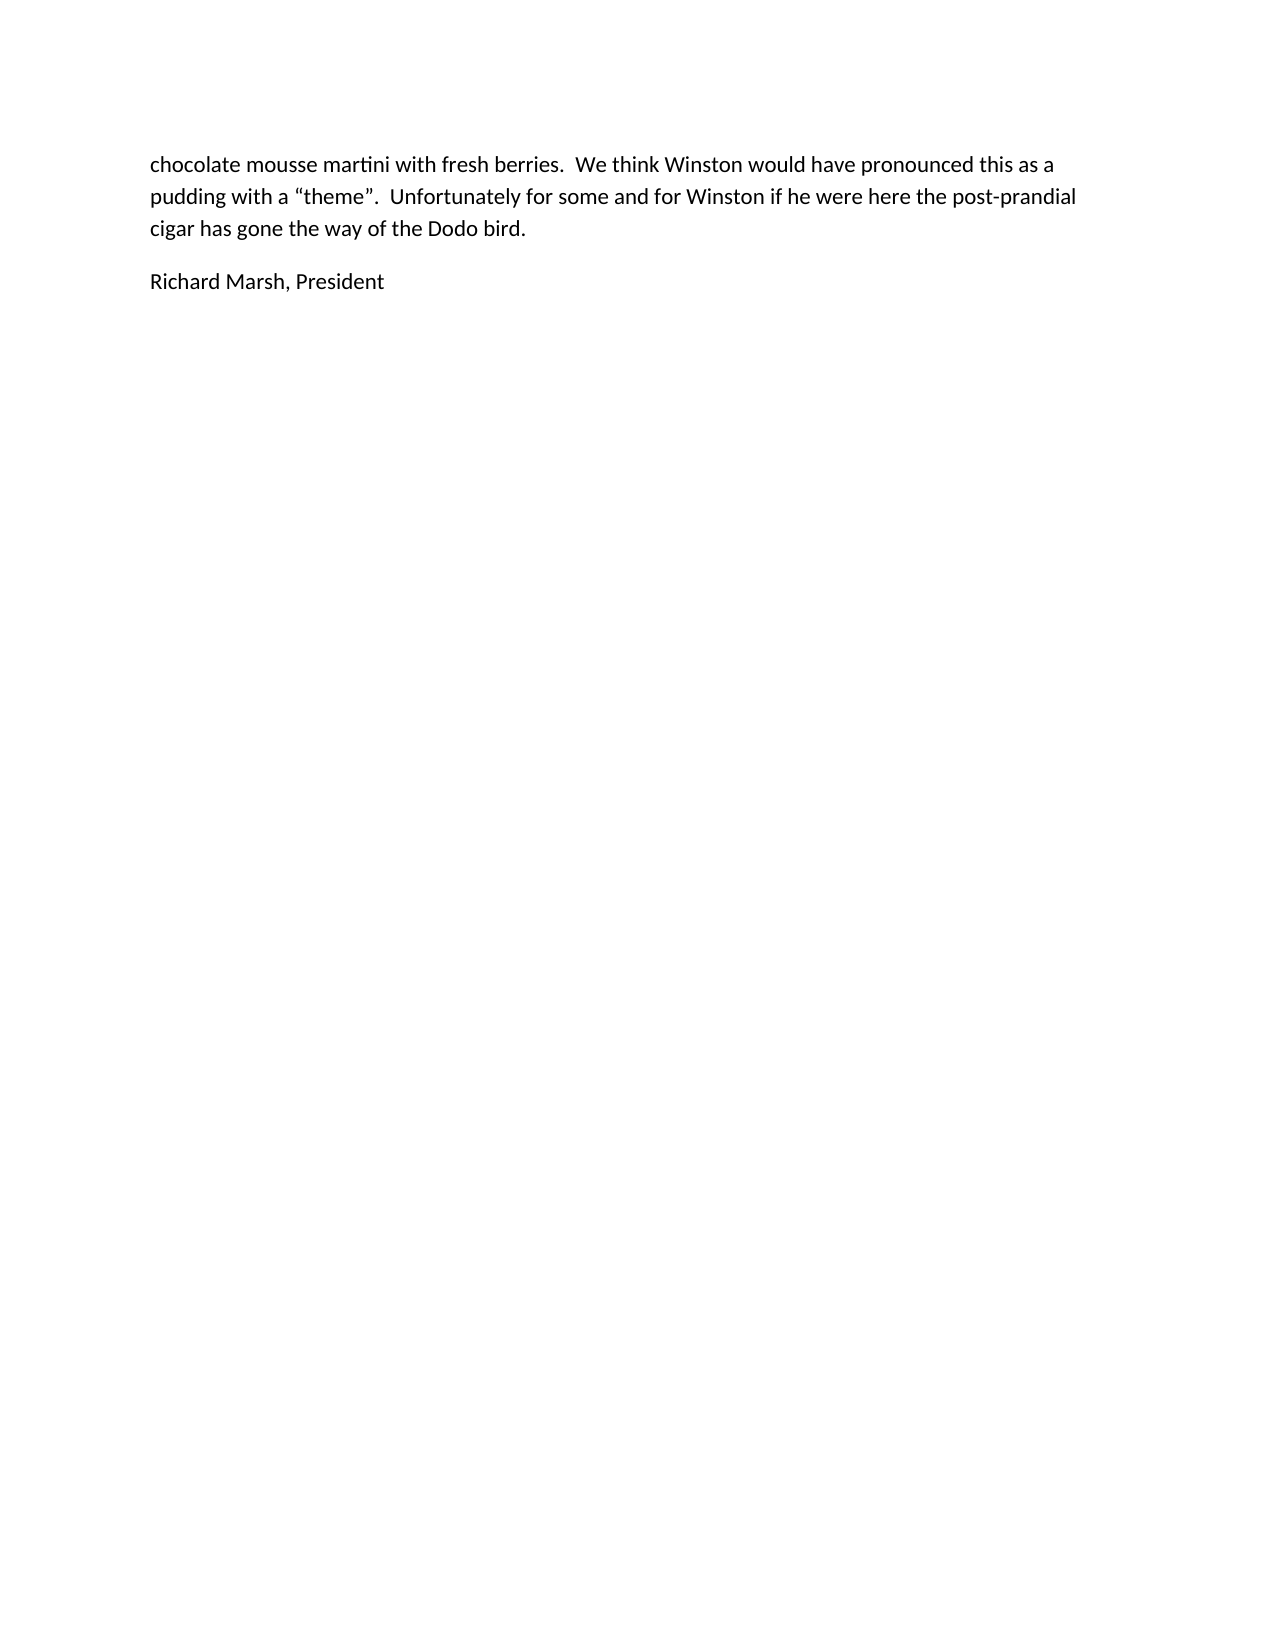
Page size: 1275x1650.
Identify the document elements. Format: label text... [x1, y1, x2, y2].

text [150, 150, 1125, 242]
text Richard Marsh, President [150, 267, 1125, 295]
